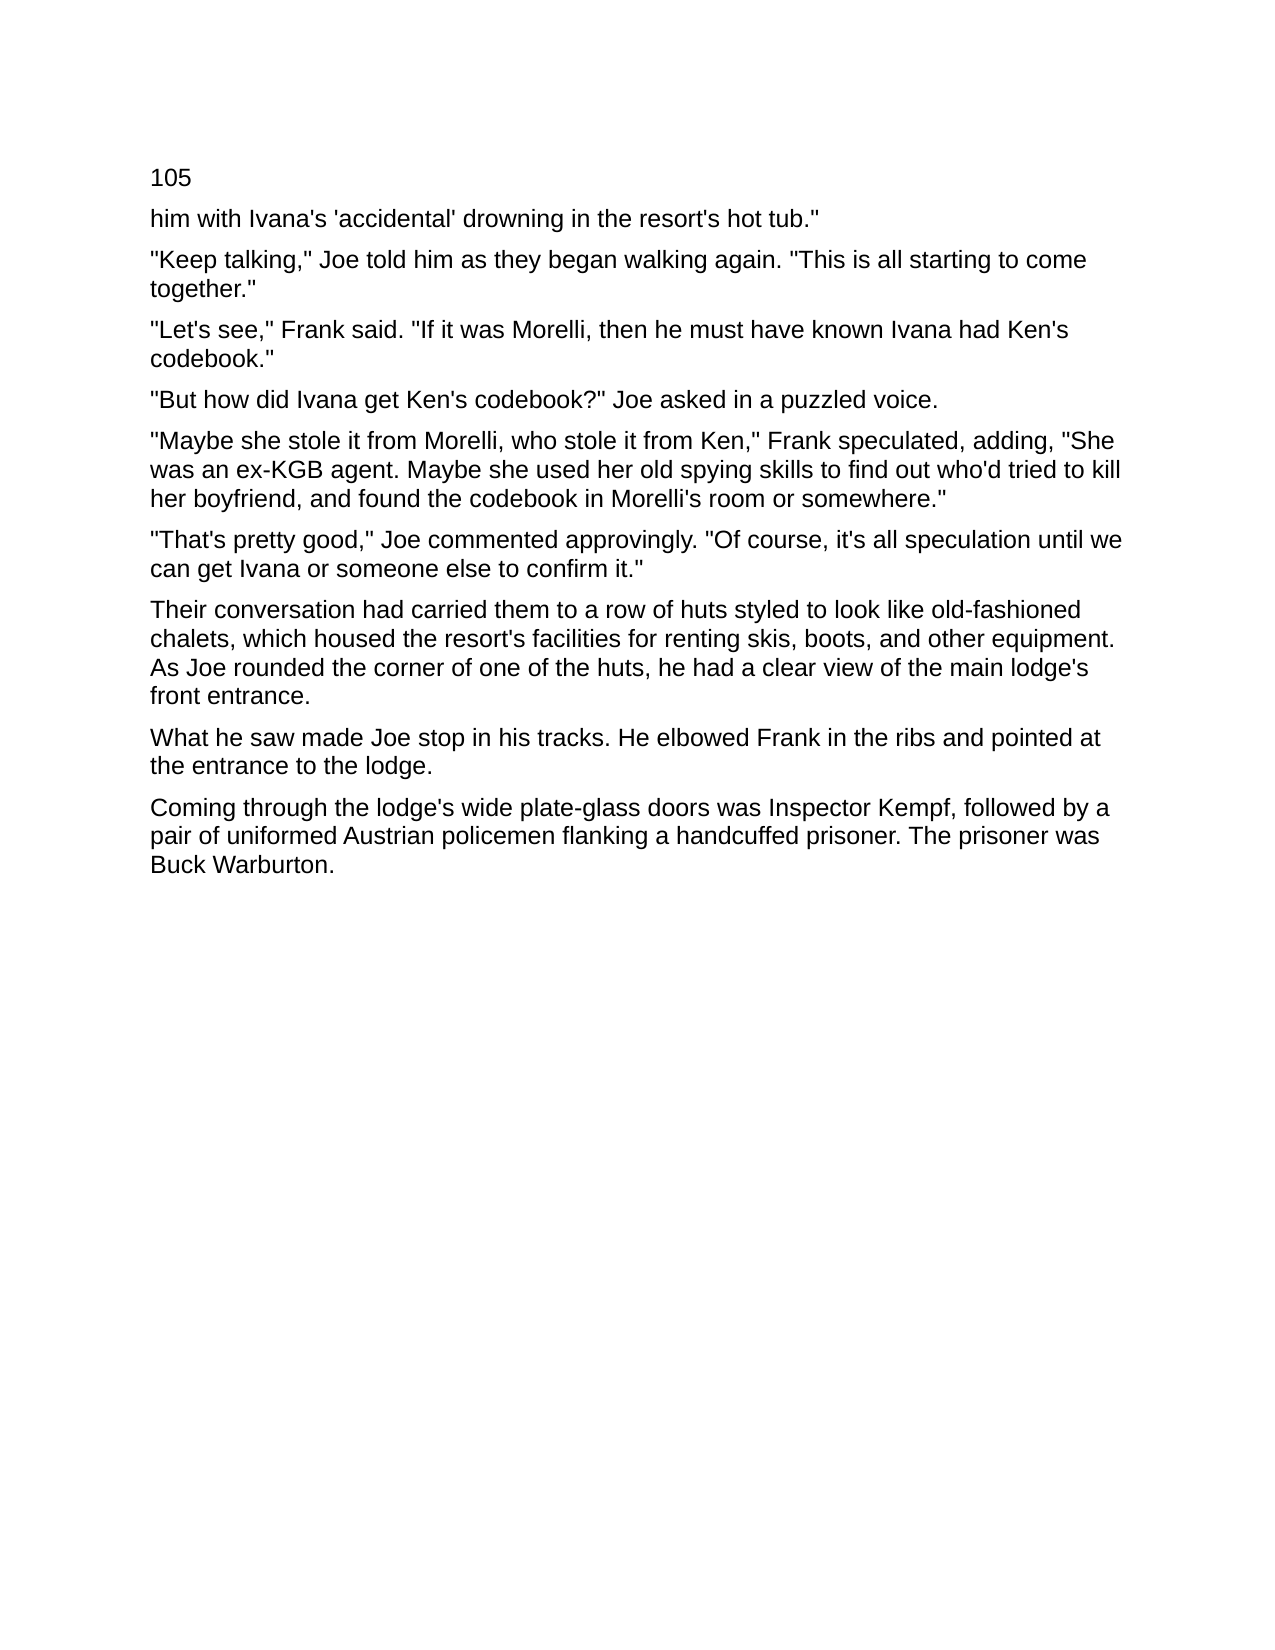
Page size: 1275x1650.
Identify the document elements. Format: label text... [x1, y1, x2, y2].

text "But how did Ivana get Ken's codebook?" Joe asked in a puzzled voice. [150, 385, 1125, 414]
text "Maybe she stole it from Morelli, who stole it from Ken," Frank speculated, adding, "She was an ex-KGB agent. Maybe she used her old spying skills to find out who'd tried to kill her boyfriend, and found the codebook in Morelli's room or somewhere." [150, 426, 1125, 512]
text 105 [150, 162, 1125, 191]
text "That's pretty good," Joe commented approvingly. "Of course, it's all speculation until we can get Ivana or someone else to confirm it." [150, 525, 1125, 582]
text Their conversation had carried them to a row of huts styled to look like old-fashioned chalets, which housed the resort's facilities for renting skis, boots, and other equipment. As Joe rounded the corner of one of the huts, he had a clear view of the main lodge's front entrance. [150, 595, 1125, 710]
text "Let's see," Frank said. "If it was Morelli, then he must have known Ivana had Ken's codebook." [150, 315, 1125, 372]
text "Keep talking," Joe told him as they began walking again. "This is all starting to come together." [150, 245, 1125, 302]
text What he saw made Joe stop in his tracks. He elbowed Frank in the ribs and pointed at the entrance to the lodge. [150, 722, 1125, 780]
text Coming through the lodge's wide plate-glass doors was Inspector Kempf, followed by a pair of uniformed Austrian policemen flanking a handcuffed prisoner. The prisoner was Buck Warburton. [150, 792, 1125, 879]
text him with Ivana's 'accidental' drowning in the resort's hot tub." [150, 204, 1125, 232]
